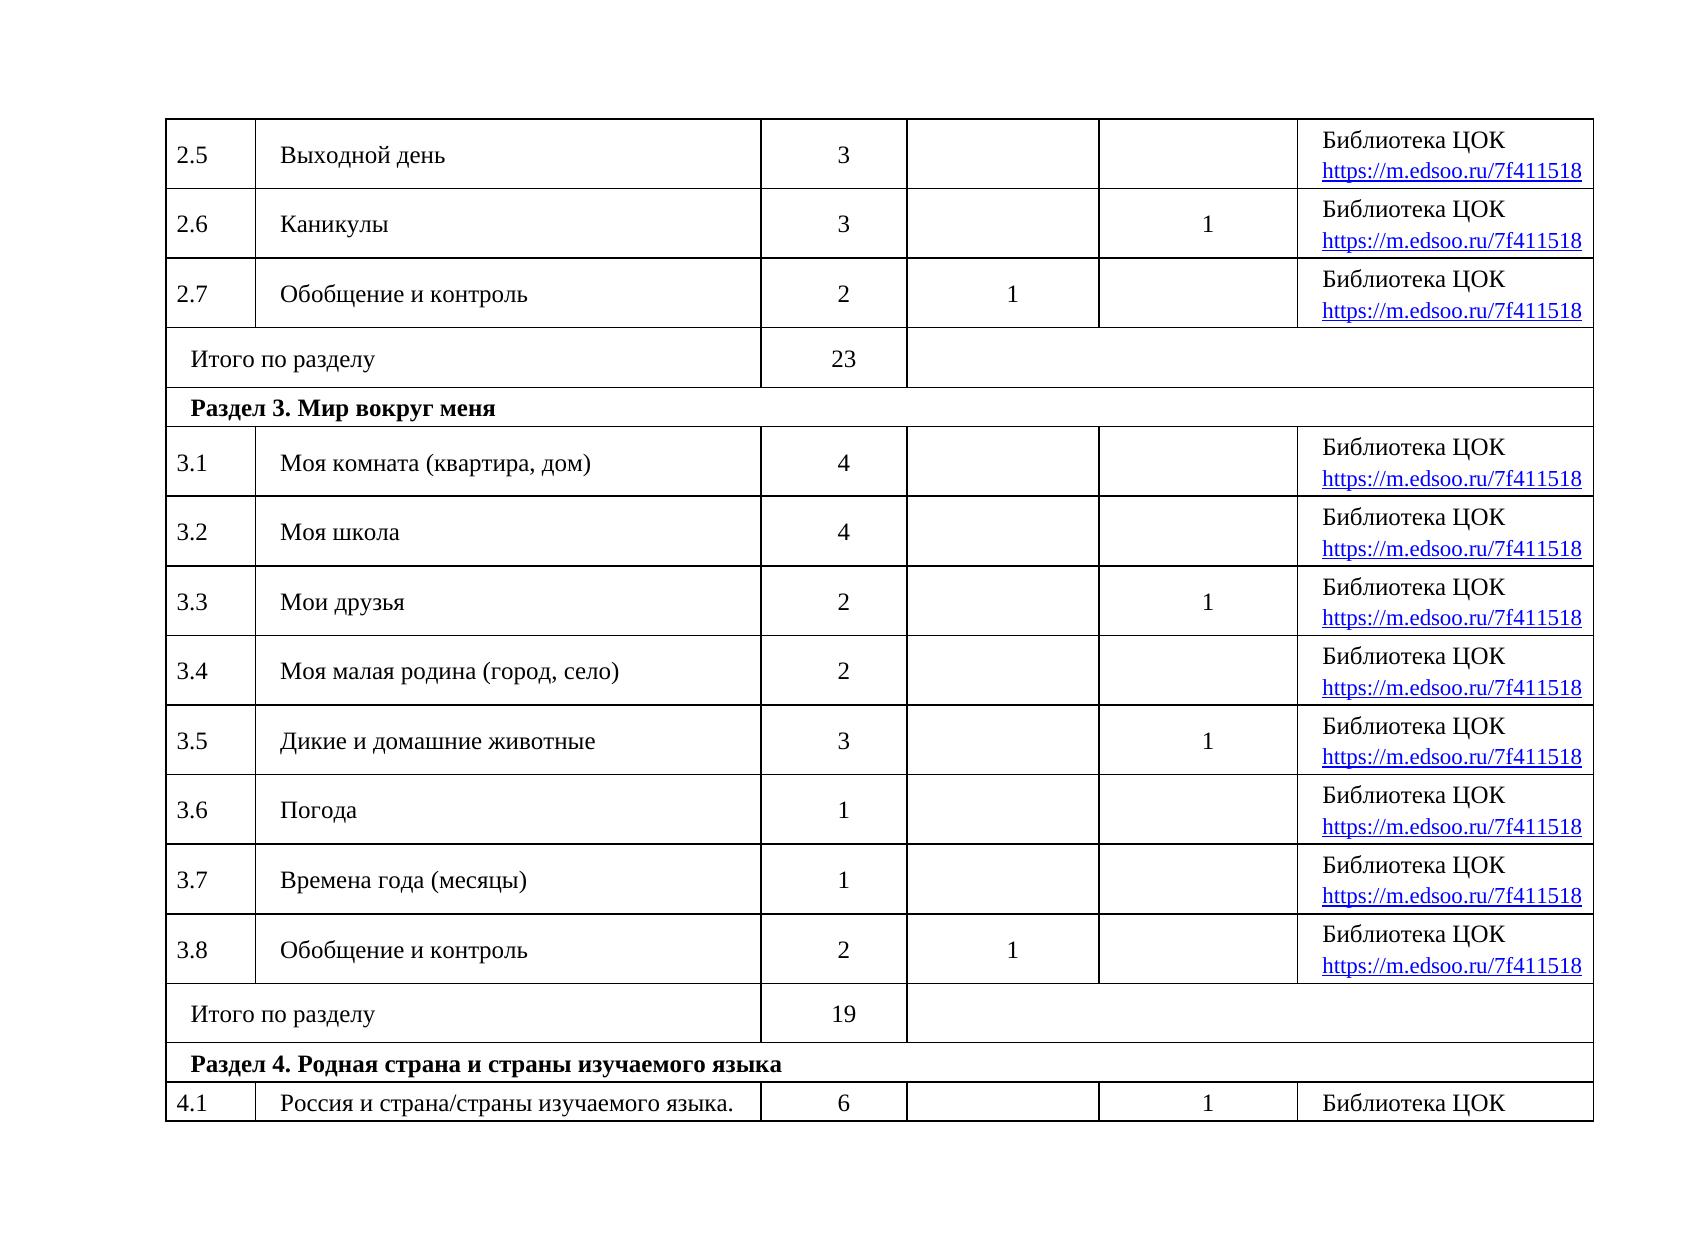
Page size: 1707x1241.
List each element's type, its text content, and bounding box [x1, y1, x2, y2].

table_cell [1298, 1083, 1593, 1120]
table_cell [1100, 427, 1297, 495]
table_cell [908, 845, 1098, 913]
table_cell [1298, 189, 1593, 257]
table_cell Библиотека ЦОК https://m.edsoo.ru/7f411518 [1298, 706, 1593, 774]
table_cell 4 [762, 427, 906, 495]
table_cell Библиотека ЦОК https://m.edsoo.ru/7f411518 [1298, 775, 1593, 843]
table_cell Времена года (месяцы) [256, 845, 760, 913]
table_cell 6 [762, 1083, 906, 1120]
table_cell 2 [762, 567, 906, 634]
table_cell [908, 706, 1098, 774]
table_cell Моя комната (квартира, дом) [256, 427, 760, 495]
table_cell Моя малая родина (город, село) [256, 636, 760, 704]
table_cell [908, 427, 1098, 495]
table_cell [908, 328, 1593, 386]
table_cell [908, 1083, 1098, 1120]
table_cell [908, 636, 1098, 704]
table_cell Раздел 3. Мир вокруг меня [167, 388, 1593, 426]
table_cell Раздел 4. Родная страна и страны изучаемого языка [167, 1043, 1593, 1081]
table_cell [1298, 259, 1593, 327]
table_cell [1100, 636, 1297, 704]
table_cell 1 [908, 259, 1098, 327]
table_cell Библиотека ЦОК https://m.edsoo.ru/7f411518 [1298, 915, 1593, 982]
table_cell 3.1 [167, 427, 255, 495]
table_cell 3.7 [167, 845, 255, 913]
table_cell 2.7 [167, 259, 255, 327]
table_cell Библиотека ЦОК https://m.edsoo.ru/7f411518 [1298, 567, 1593, 634]
table_cell Каникулы [256, 189, 760, 257]
table_cell 1 [1100, 567, 1297, 634]
table_cell 1 [1100, 1083, 1297, 1120]
table_cell 23 [762, 328, 906, 386]
table_cell 1 [762, 775, 906, 843]
table_cell Мои друзья [256, 567, 760, 634]
table_cell 3.8 [167, 915, 255, 982]
table_cell Погода [256, 775, 760, 843]
table_cell Моя школа [256, 497, 760, 565]
table_cell 2 [762, 636, 906, 704]
table_cell 3.6 [167, 775, 255, 843]
table_cell 2.6 [167, 189, 255, 257]
table_cell [1100, 775, 1297, 843]
table_cell [1100, 259, 1297, 327]
table_cell Библиотека ЦОК https://m.edsoo.ru/7f411518 [1298, 845, 1593, 913]
table_cell 1 [908, 915, 1098, 982]
table_cell 3.2 [167, 497, 255, 565]
table_cell 2 [762, 259, 906, 327]
table_cell 19 [762, 984, 906, 1042]
table_cell Библиотека ЦОК https://m.edsoo.ru/7f411518 [1298, 427, 1593, 495]
table_cell 1 [762, 845, 906, 913]
table_cell 4 [762, 497, 906, 565]
table_cell [908, 567, 1098, 634]
table_cell [908, 775, 1098, 843]
table_cell 1 [1100, 189, 1297, 257]
table_cell [908, 120, 1098, 188]
table_cell [908, 984, 1593, 1042]
table_cell 3.4 [167, 636, 255, 704]
table_cell Итого по разделу [167, 984, 760, 1042]
table_cell Библиотека ЦОК https://m.edsoo.ru/7f411518 [1298, 497, 1593, 565]
table_cell 3 [762, 189, 906, 257]
table_cell 2.5 [167, 120, 255, 188]
table_cell Библиотека ЦОК https://m.edsoo.ru/7f411518 [1298, 636, 1593, 704]
table_cell Выходной день [256, 120, 760, 188]
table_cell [256, 1083, 760, 1120]
table_cell [1100, 120, 1297, 188]
table_cell [1100, 915, 1297, 982]
table_cell 1 [1100, 706, 1297, 774]
table_cell 3.5 [167, 706, 255, 774]
table_cell [1100, 845, 1297, 913]
table_cell Обобщение и контроль [256, 915, 760, 982]
table_cell 3.3 [167, 567, 255, 634]
table_cell Обобщение и контроль [256, 259, 760, 327]
table_cell 3 [762, 120, 906, 188]
table_cell [1100, 497, 1297, 565]
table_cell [1298, 120, 1593, 188]
table_cell 3 [762, 706, 906, 774]
table_cell [908, 189, 1098, 257]
table_cell 2 [762, 915, 906, 982]
table_cell [908, 497, 1098, 565]
table_cell Дикие и домашние животные [256, 706, 760, 774]
table_cell Итого по разделу [167, 328, 760, 386]
table_cell 4.1 [167, 1083, 255, 1120]
